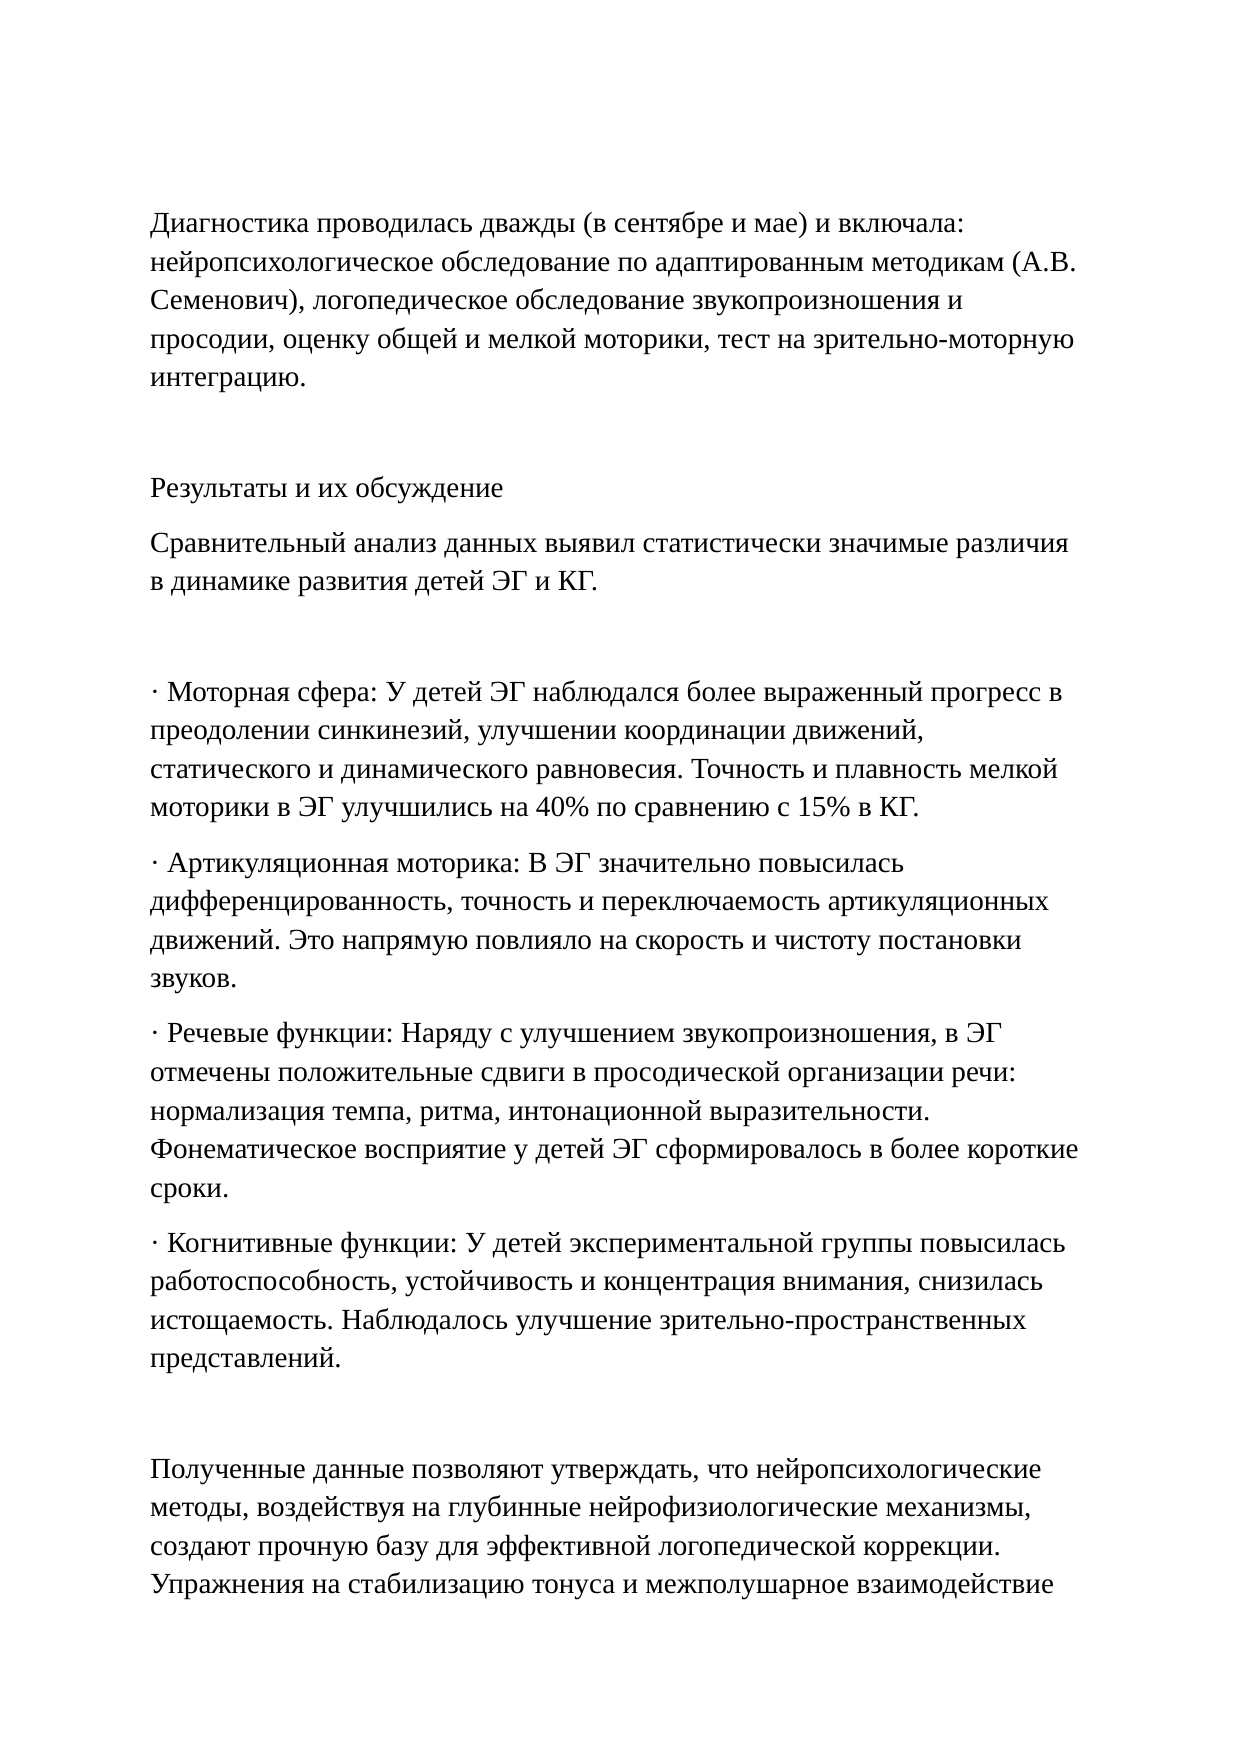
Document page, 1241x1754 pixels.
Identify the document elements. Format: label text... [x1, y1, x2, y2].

text Сравнительный анализ данных выявил статистически значимые различия в динамике развития детей ЭГ и КГ. [150, 525, 1090, 597]
text · Моторная сфера: У детей ЭГ наблюдался более выраженный прогресс в преодолении синкинезий, улучшении координации движений, статического и динамического равновесия. Точность и плавность мелкой моторики в ЭГ улучшились на 40% по сравнению с 15% в КГ. [150, 674, 1090, 823]
text · Артикуляционная моторика: В ЭГ значительно повысилась дифференцированность, точность и переключаемость артикуляционных движений. Это напрямую повлияло на скорость и чистоту постановки звуков. [150, 845, 1090, 994]
text Результаты и их обсуждение [150, 470, 1090, 503]
text Диагностика проводилась дважды (в сентябре и мае) и включала: нейропсихологическое обследование по адаптированным методикам (А.В. Семенович), логопедическое обследование звукопроизношения и просодии, оценку общей и мелкой моторики, тест на зрительно-моторную интеграцию. [150, 205, 1090, 393]
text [150, 1451, 1090, 1600]
text · Когнитивные функции: У детей экспериментальной группы повысилась работоспособность, устойчивость и концентрация внимания, снизилась истощаемость. Наблюдалось улучшение зрительно-пространственных представлений. [150, 1225, 1090, 1374]
text · Речевые функции: Наряду с улучшением звукопроизношения, в ЭГ отмечены положительные сдвиги в просодической организации речи: нормализация темпа, ритма, интонационной выразительности. Фонематическое восприятие у детей ЭГ сформировалось в более короткие сроки. [150, 1016, 1090, 1203]
